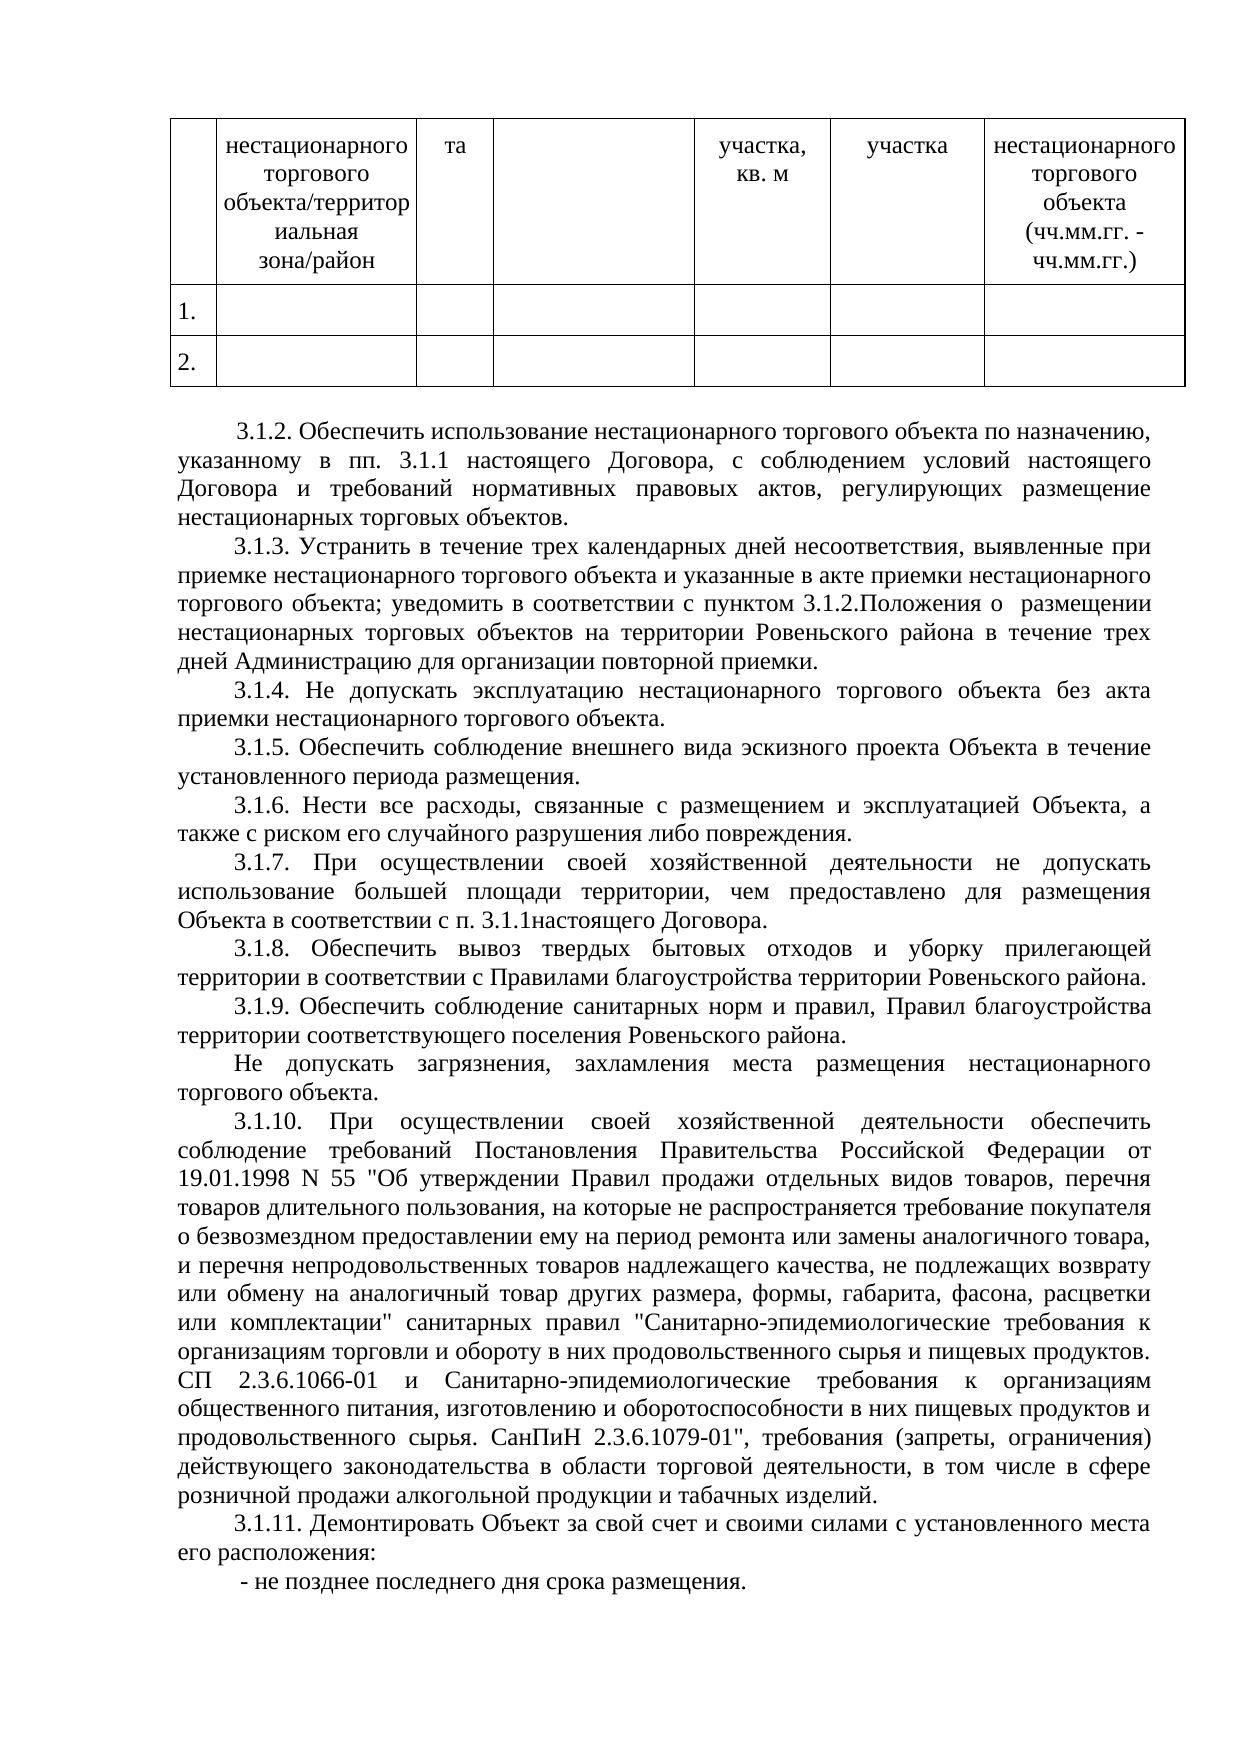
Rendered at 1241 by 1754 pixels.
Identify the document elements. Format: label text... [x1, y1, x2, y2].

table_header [695, 119, 830, 284]
table_cell [695, 285, 830, 335]
table_cell 1. [171, 285, 216, 335]
text 3.1.7. При осуществлении своей хозяйственной деятельности не допускать использование большей площади территории, чем предоставлено для размещения Объекта в соответствии с п. 3.1.1настоящего Договора. [177, 847, 1152, 933]
table_cell 2. [171, 336, 216, 386]
text 3.1.9. Обеспечить соблюдение санитарных норм и правил, Правил благоустройства территории соответствующего поселения Ровеньского района. [177, 991, 1152, 1048]
text 3.1.3. Устранить в течение трех календарных дней несоответствия, выявленные при приемке нестационарного торгового объекта и указанные в акте приемки нестационарного торгового объекта; уведомить в соответствии с пунктом 3.1.2.Положения о размещении нестационарных торговых объектов на территории Ровеньского района в течение трех дней Администрацию для организации повторной приемки. [177, 531, 1152, 675]
text 3.1.4. Не допускать эксплуатацию нестационарного торгового объекта без акта приемки нестационарного торгового объекта. [177, 675, 1152, 732]
table_cell [217, 336, 416, 386]
text 3.1.8. Обеспечить вывоз твердых бытовых отходов и уборку прилегающей территории в соответствии с Правилами благоустройства территории Ровеньского района. [177, 933, 1152, 991]
table_cell [494, 336, 694, 386]
table_cell [417, 285, 493, 335]
table_cell [985, 285, 1184, 335]
text 3.1.5. Обеспечить соблюдение внешнего вида эскизного проекта Объекта в течение установленного периода размещения. [177, 732, 1152, 790]
text 3.1.11. Демонтировать Объект за свой счет и своими силами с установленного места его расположения: [177, 1508, 1152, 1566]
table_cell [494, 285, 694, 335]
table_cell [831, 336, 984, 386]
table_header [494, 119, 694, 284]
table_cell [417, 336, 493, 386]
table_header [217, 119, 416, 284]
text Не допускать загрязнения, захламления места размещения нестационарного торгового объекта. [177, 1048, 1152, 1106]
table_cell [695, 336, 830, 386]
table_cell [217, 285, 416, 335]
table_cell [985, 336, 1184, 386]
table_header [831, 119, 984, 284]
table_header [985, 119, 1184, 284]
text 3.1.10. При осуществлении своей хозяйственной деятельности обеспечить соблюдение требований Постановления Правительства Российской Федерации от 19.01.1998 N 55 "Об утверждении Правил продажи отдельных видов товаров, перечня товаров длительного пользования, на которые не распространяется требование покупателя о безвозмездном предоставлении ему на период ремонта или замены аналогичного товара, и перечня непродовольственных товаров надлежащего качества, не подлежащих возврату или обмену на аналогичный товар других размера, формы, габарита, фасона, расцветки или комплектации" санитарных правил "Санитарно-эпидемиологические требования к организациям торговли и обороту в них продовольственного сырья и пищевых продуктов. СП 2.3.6.1066-01 и Санитарно-эпидемиологические требования к организациям общественного питания, изготовлению и оборотоспособности в них пищевых продуктов и продовольственного сырья. СанПиН 2.3.6.1079-01", требования (запреты, ограничения) действующего законодательства в области торговой деятельности, в том числе в сфере розничной продажи алкогольной продукции и табачных изделий. [177, 1106, 1152, 1508]
table_header [171, 119, 216, 284]
text - не позднее последнего дня срока размещения. [177, 1566, 1152, 1595]
text 3.1.6. Нести все расходы, связанные с размещением и эксплуатацией Объекта, а также с риском его случайного разрушения либо повреждения. [177, 790, 1152, 847]
table_cell [831, 285, 984, 335]
text 3.1.2. Обеспечить использование нестационарного торгового объекта по назначению, указанному в пп. 3.1.1 настоящего Договора, с соблюдением условий настоящего Договора и требований нормативных правовых актов, регулирующих размещение нестационарных торговых объектов. [177, 416, 1152, 531]
table_header Вид объекта [417, 119, 493, 284]
